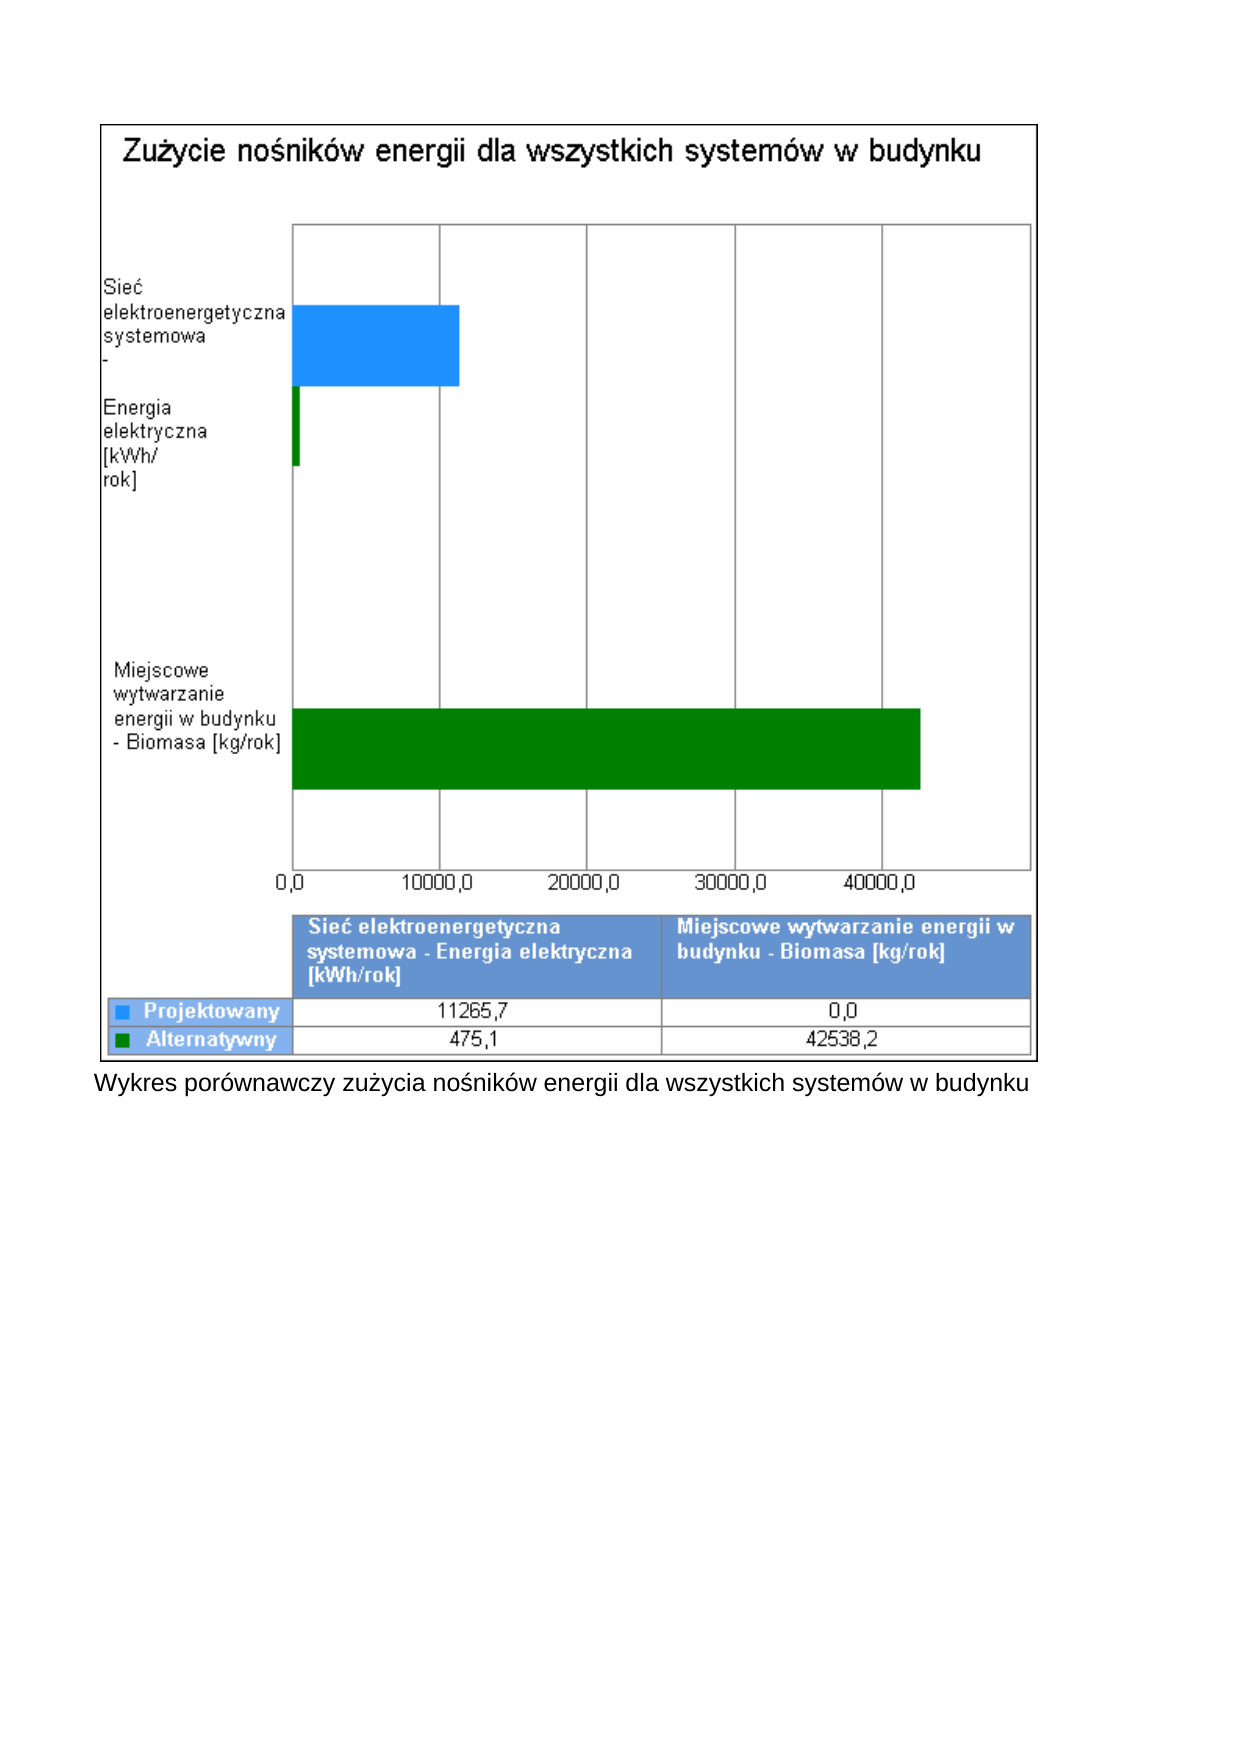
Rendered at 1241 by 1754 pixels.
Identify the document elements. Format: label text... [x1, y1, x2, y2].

picture [100, 124, 1038, 1062]
text Wykres porównawczy zużycia nośników energii dla wszystkich systemów w budynku [94, 1068, 1146, 1097]
table_header [94, 118, 1146, 1068]
